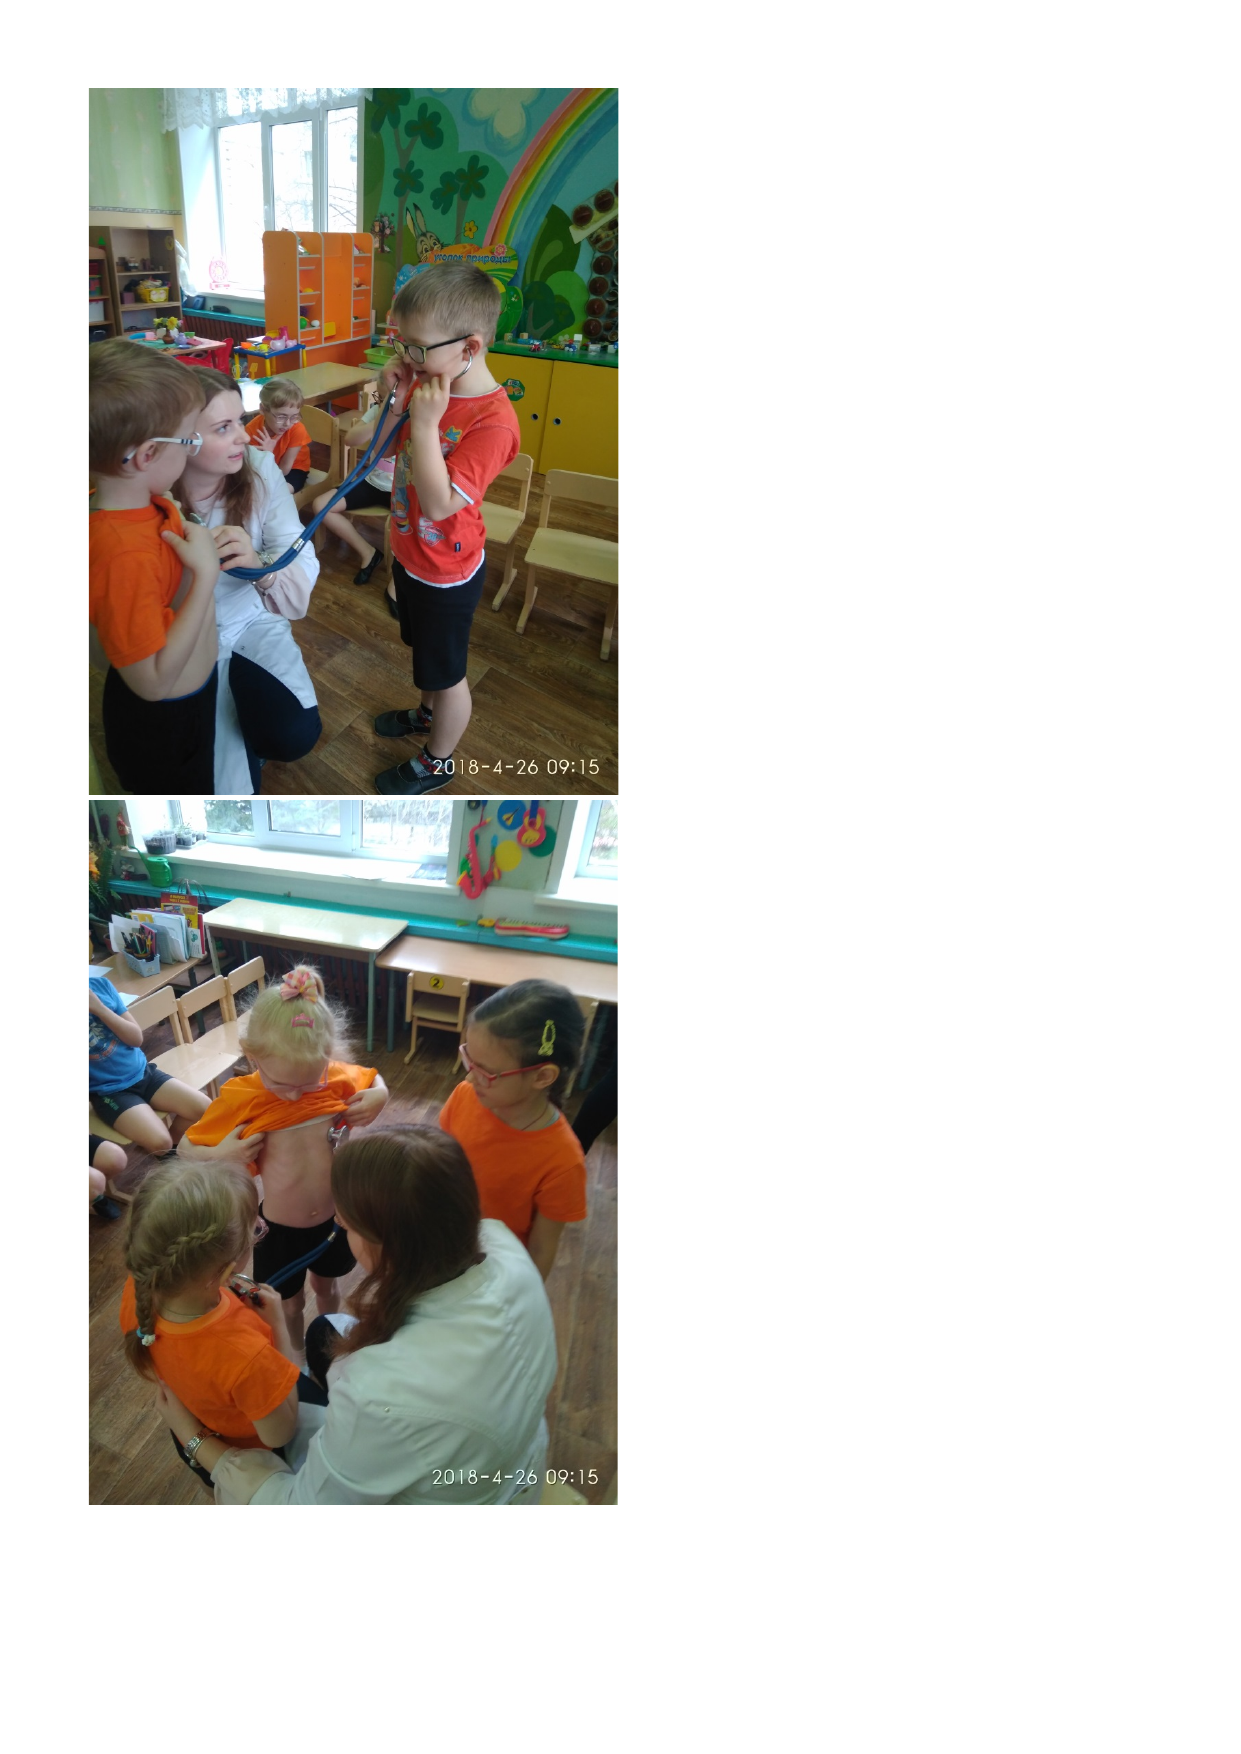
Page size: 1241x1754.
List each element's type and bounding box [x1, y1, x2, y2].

picture [88, 800, 618, 1505]
picture [88, 88, 619, 795]
